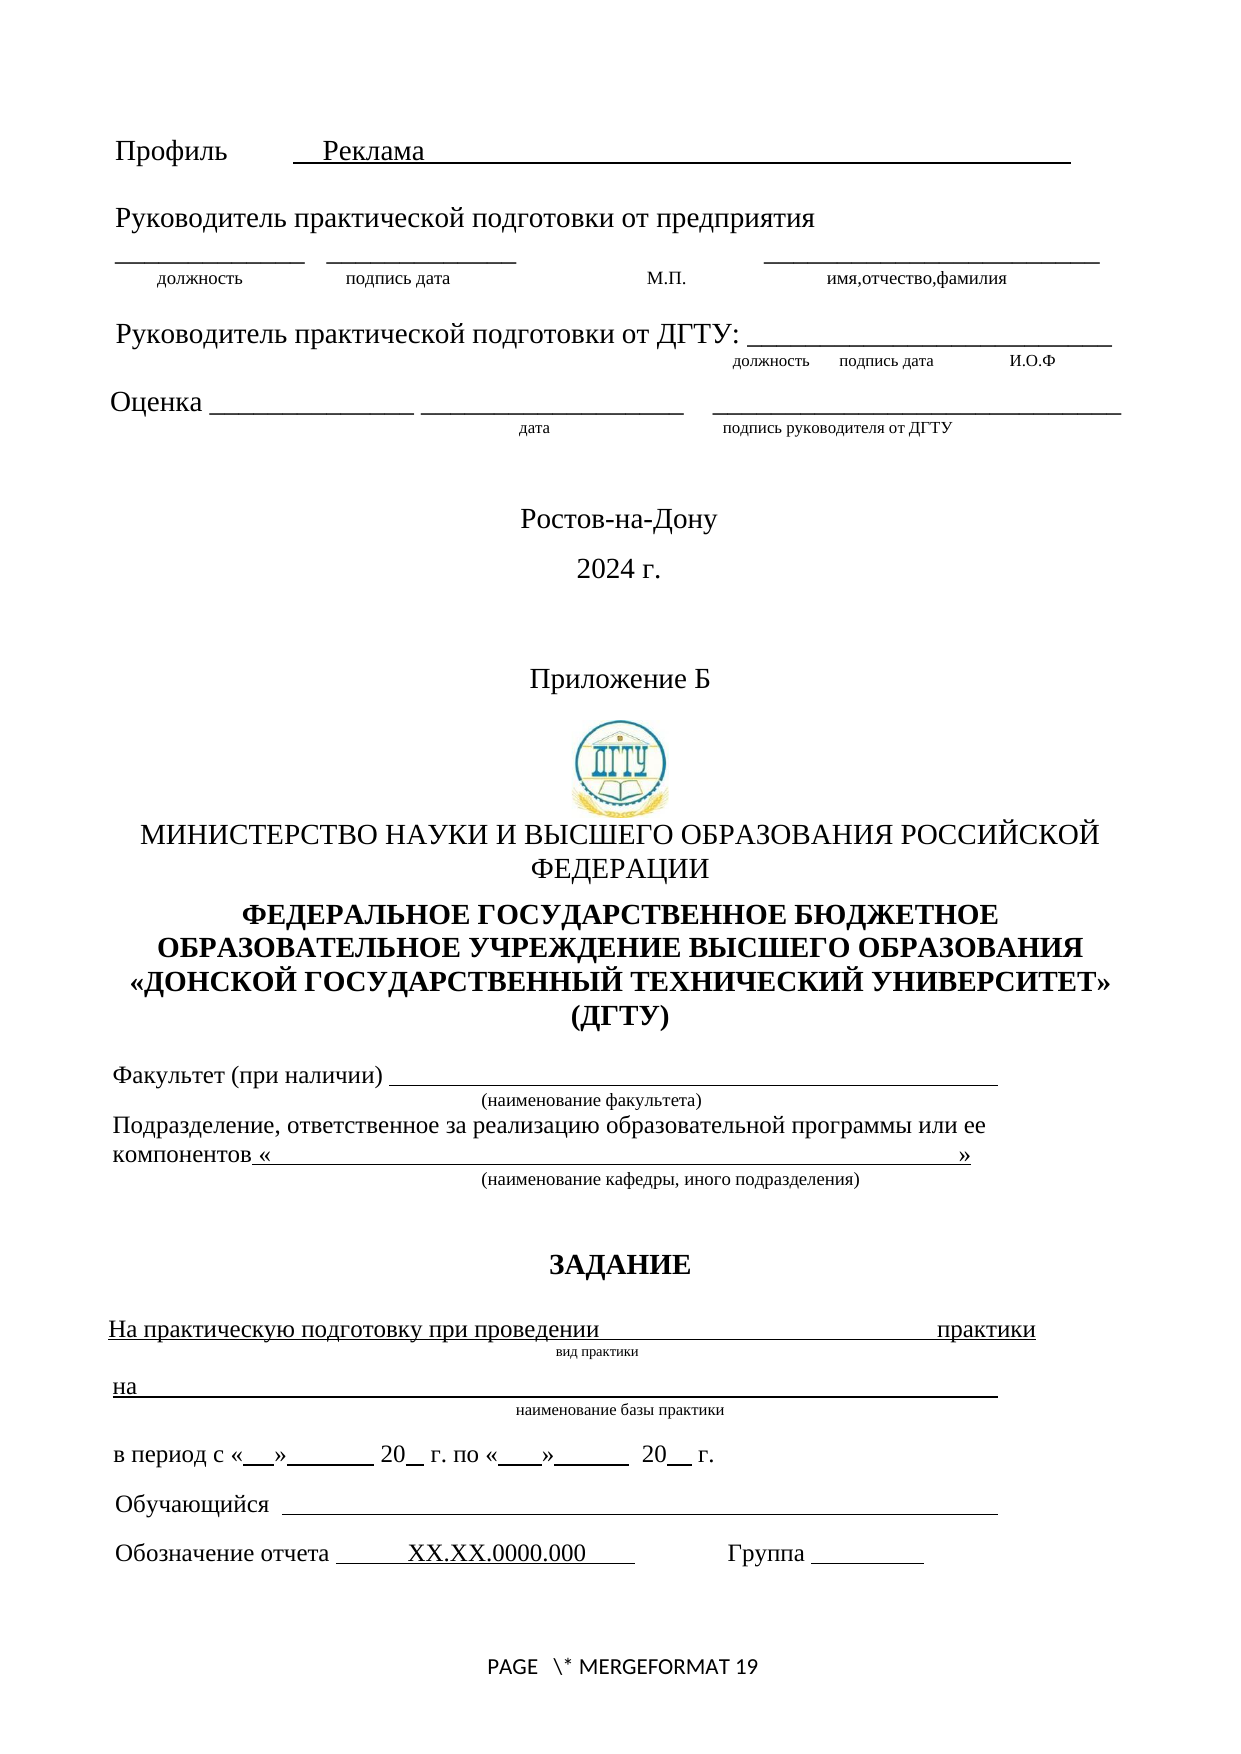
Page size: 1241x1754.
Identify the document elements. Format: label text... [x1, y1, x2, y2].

text (ДГТУ) [112, 998, 1128, 1031]
text Факультет (при наличии) [112, 1060, 1128, 1089]
text должность подпись дата И.О.Ф [111, 350, 1128, 384]
text На практическую подготовку при проведении практики [108, 1314, 1128, 1343]
text Профиль Реклама [115, 133, 1137, 166]
text Руководитель практической подготовки от предприятия [115, 200, 1137, 233]
picture [571, 720, 669, 818]
text Обучающийся [115, 1489, 1128, 1517]
text Обозначение отчета ХХ.ХХ.0000.000 Группа [115, 1538, 1128, 1566]
text Подразделение, ответственное за реализацию образовательной программы или ее компонентов « » [112, 1110, 1128, 1168]
text дата подпись руководителя от ДГТУ [110, 417, 1128, 451]
text наименование базы практики [112, 1400, 1128, 1419]
text (наименование факультета) [112, 1089, 1128, 1110]
text МИНИСТЕРСТВО НАУКИ И ВЫСШЕГО ОБРАЗОВАНИЯ РОССИЙСКОЙ ФЕДЕРАЦИИ [112, 817, 1128, 884]
text (наименование кафедры, иного подразделения) [112, 1168, 1128, 1189]
text ОБРАЗОВАТЕЛЬНОЕ УЧРЕЖДЕНИЕ ВЫСШЕГО ОБРАЗОВАНИЯ «ДОНСКОЙ ГОСУДАРСТВЕННЫЙ ТЕХНИЧЕСКИЙ УНИВЕРСИТЕТ» [112, 931, 1128, 998]
text Приложение Б [112, 661, 1128, 695]
text на [112, 1371, 1128, 1400]
text Ростов-на-Дону [110, 501, 1128, 535]
text Руководитель практической подготовки от ДГТУ: _________________________ [108, 317, 1128, 350]
text вид практики [111, 1343, 1128, 1371]
text _____________ _____________ _______________________ [115, 233, 1137, 267]
text в период с « » 20 г. по « » 20 г. [111, 1439, 1128, 1468]
text Оценка ______________ __________________ ____________________________ [110, 384, 1128, 417]
text 2024 г. [110, 551, 1128, 585]
text ФЕДЕРАЛЬНОЕ ГОСУДАРСТВЕННОЕ БЮДЖЕТНОЕ [112, 897, 1128, 931]
text ЗАДАНИЕ [112, 1247, 1128, 1280]
text должность подпись дата М.П. имя,отчество,фамилия [115, 267, 1137, 289]
